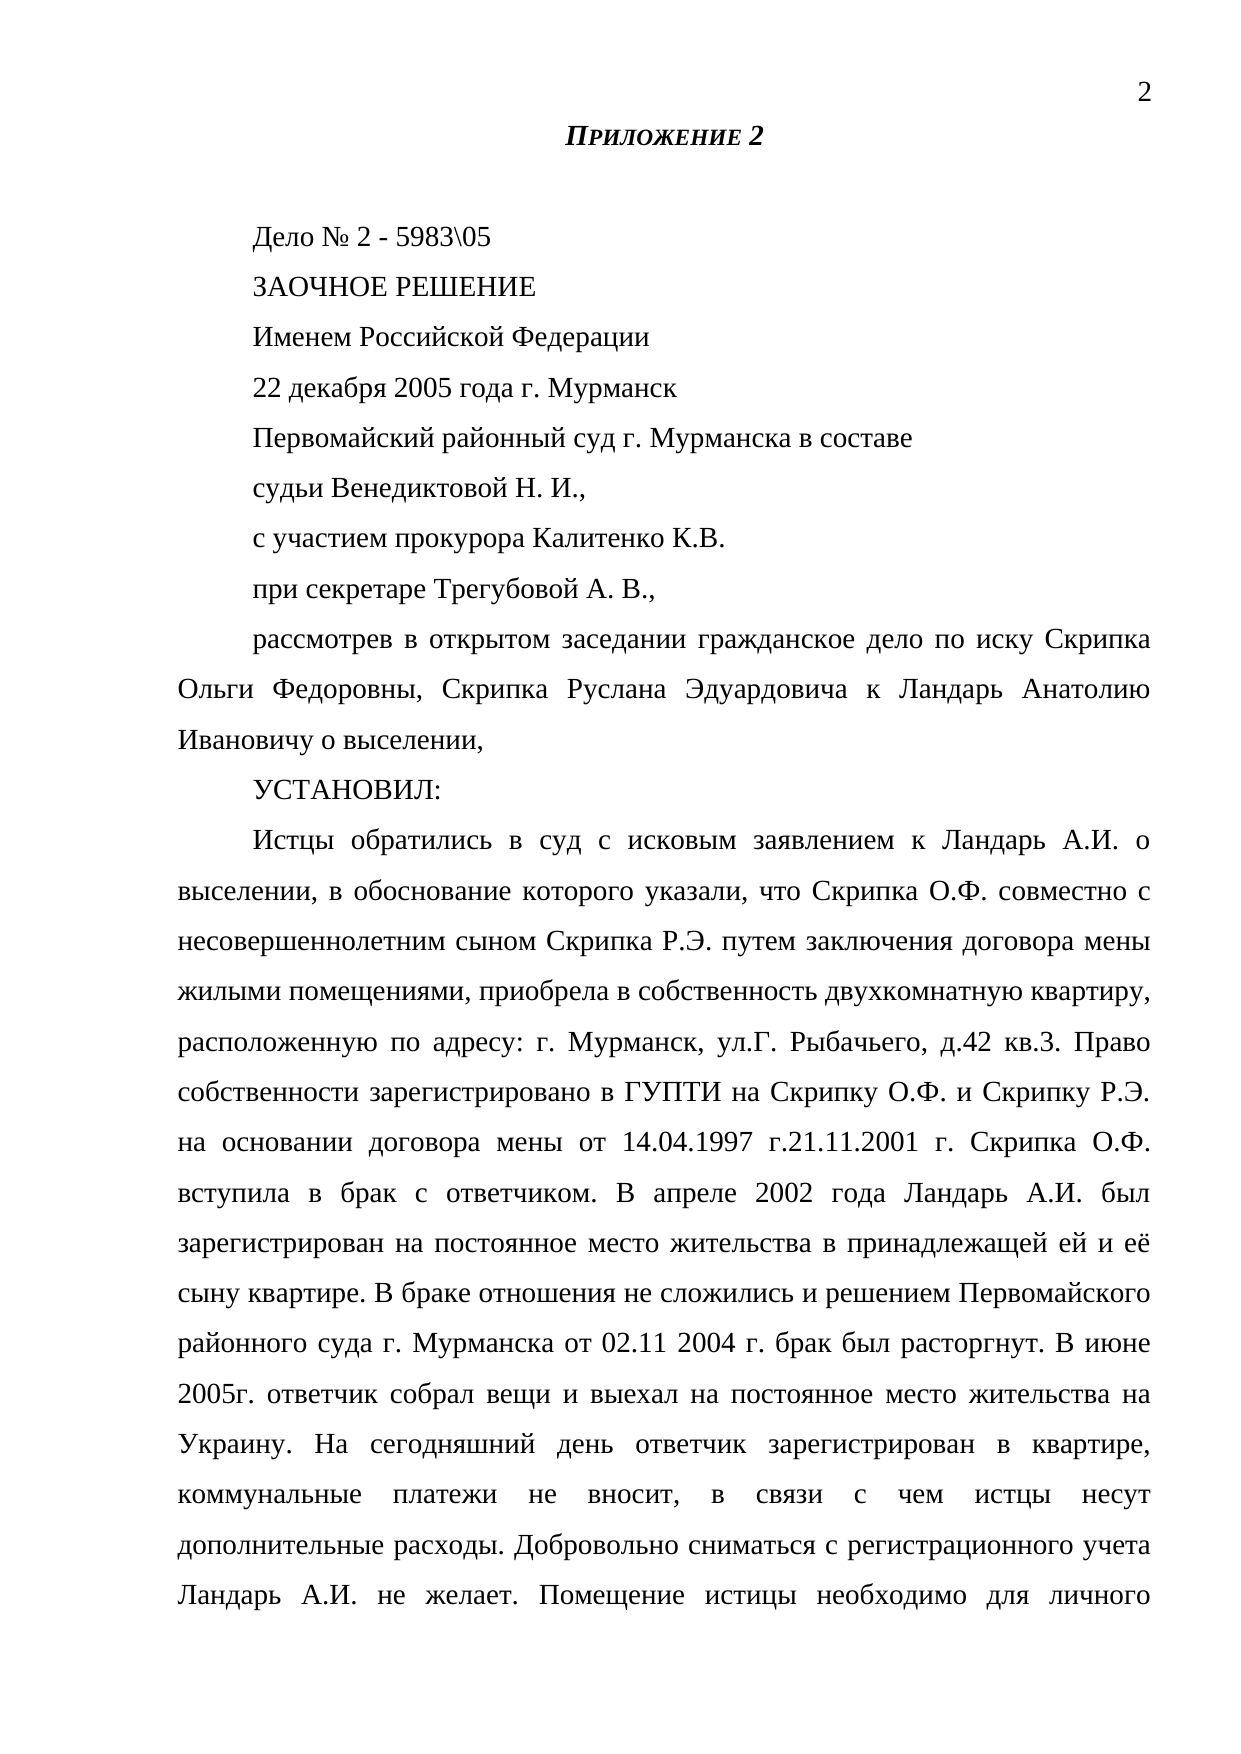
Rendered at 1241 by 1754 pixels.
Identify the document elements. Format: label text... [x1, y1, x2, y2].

text судьи Венедиктовой Н. И., [177, 470, 1152, 504]
text с участием прокурора Калитенко К.В. [177, 521, 1152, 554]
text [177, 822, 1152, 1611]
text при секретаре Трегубовой А. В., [177, 571, 1152, 604]
text 22 декабря 2005 года г. Мурманск [177, 370, 1152, 403]
text ЗАОЧНОЕ РЕШЕНИЕ [177, 269, 1152, 303]
text Первомайский районный суд г. Мурманска в составе [177, 420, 1152, 453]
text Дело № 2 - 5983\05 [177, 219, 1152, 252]
text рассмотрев в открытом заседании гражданское дело по иску Скрипка Ольги Федоровны, Скрипка Руслана Эдуардовича к Ландарь Анатолию Ивановичу о выселении, [177, 621, 1152, 755]
text Именем Российской Федерации [177, 319, 1152, 353]
text УСТАНОВИЛ: [177, 772, 1152, 806]
text Приложение 2 [177, 118, 1152, 152]
